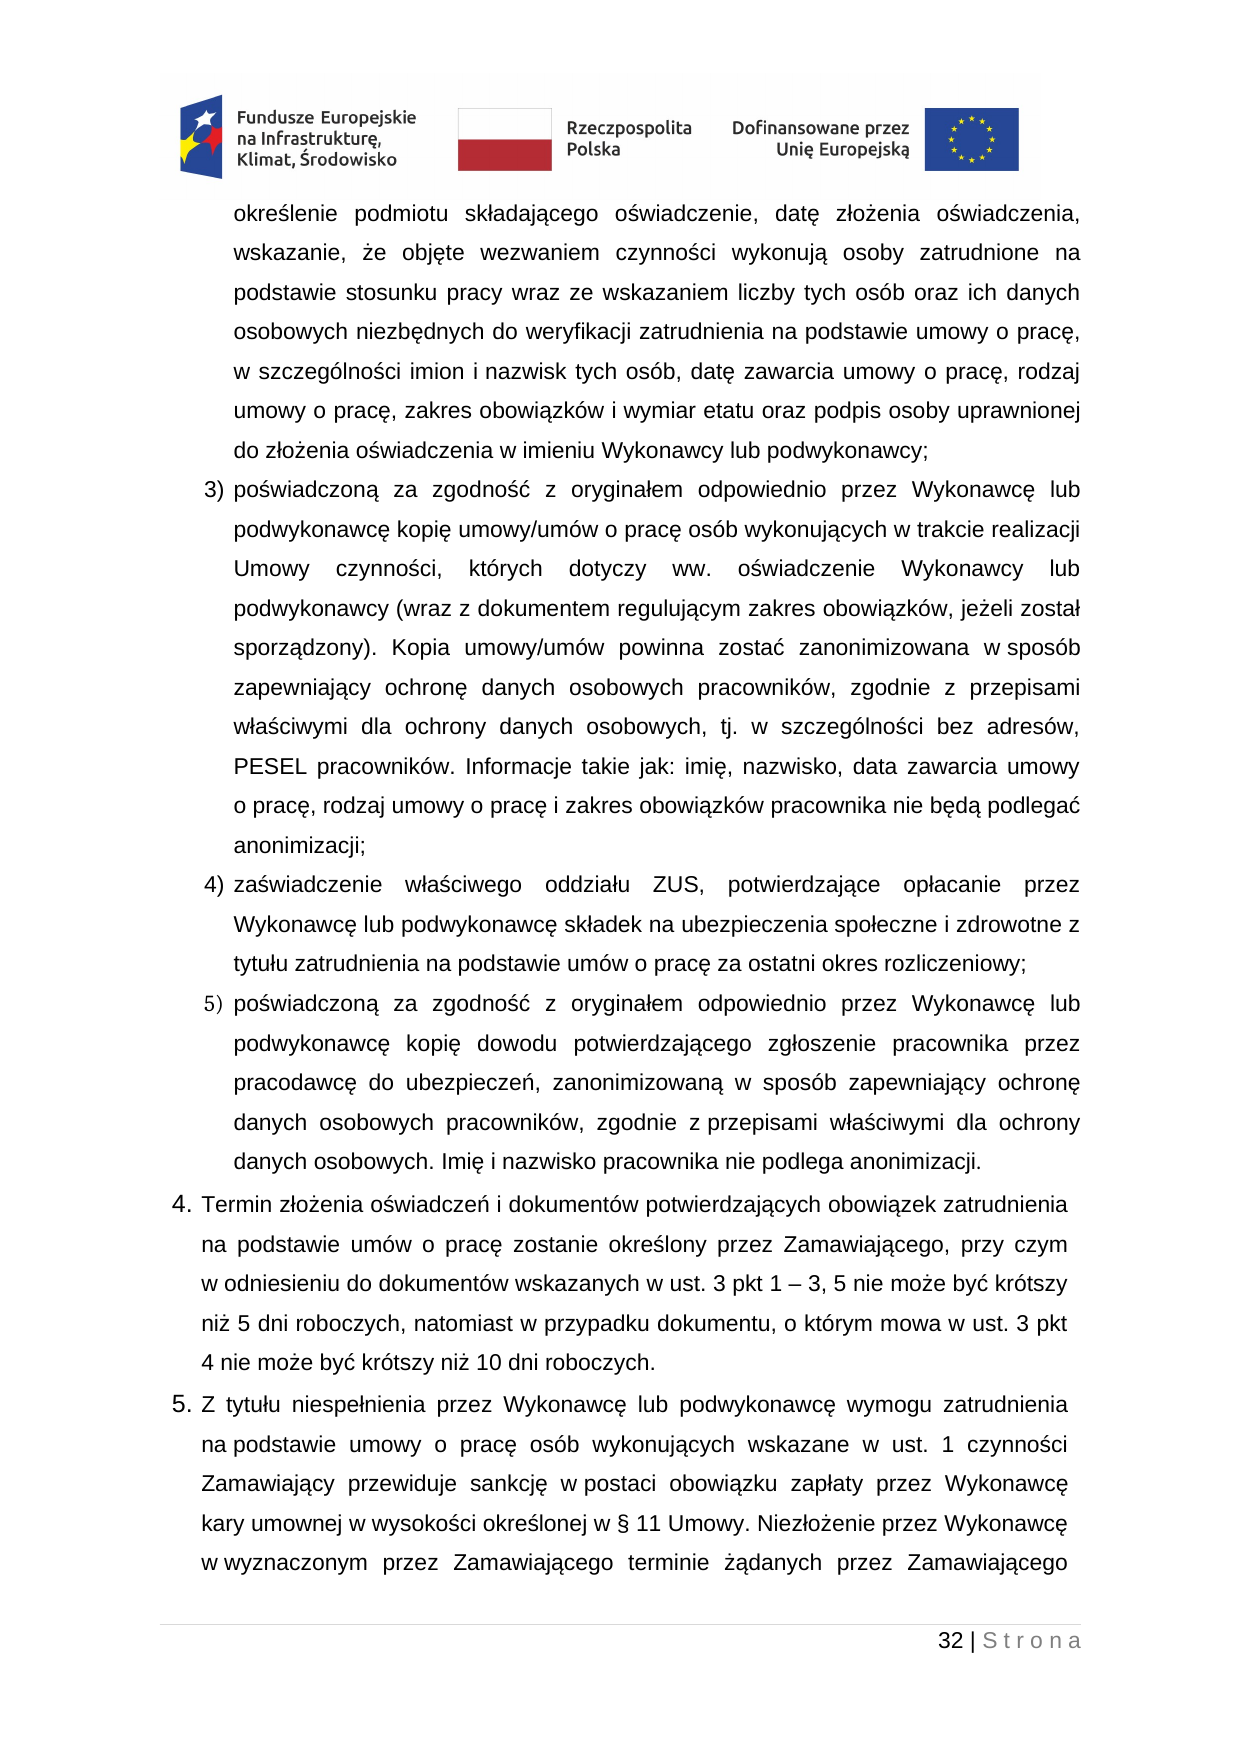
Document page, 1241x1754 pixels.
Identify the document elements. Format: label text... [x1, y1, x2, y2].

picture [159, 73, 1041, 200]
list poświadczoną za zgodność z oryginałem odpowiednio przez Wykonawcę lub podwykonawcę kopię dowodu potwierdzającego zgłoszenie pracownika przez pracodawcę do ubezpieczeń, zanonimizowaną w sposób zapewniający ochronę danych osobowych pracowników, zgodnie z przepisami właściwymi dla ochrony danych osobowych. Imię i nazwisko pracownika nie podlega anonimizacji. [204, 989, 1081, 1175]
list zaświadczenie właściwego oddziału ZUS, potwierdzające opłacanie przez Wykonawcę lub podwykonawcę składek na ubezpieczenia społeczne i zdrowotne z tytułu zatrudnienia na podstawie umów o pracę za ostatni okres rozliczeniowy; [204, 871, 1081, 976]
list poświadczoną za zgodność z oryginałem odpowiednio przez Wykonawcę lub podwykonawcę kopię umowy/umów o pracę osób wykonujących w trakcie realizacji Umowy czynności, których dotyczy ww. oświadczenie Wykonawcy lub podwykonawcy (wraz z dokumentem regulującym zakres obowiązków, jeżeli został sporządzony). Kopia umowy/umów powinna zostać zanonimizowana w sposób zapewniający ochronę danych osobowych pracowników, zgodnie z przepisami właściwymi dla ochrony danych osobowych, tj. w szczególności bez adresów, PESEL pracowników. Informacje takie jak: imię, nazwisko, data zawarcia umowy o pracę, rodzaj umowy o pracę i zakres obowiązków pracownika nie będą podlegać anonimizacji; [204, 476, 1081, 858]
list Termin złożenia oświadczeń i dokumentów potwierdzających obowiązek zatrudnienia na podstawie umów o pracę zostanie określony przez Zamawiającego, przy czym w odniesieniu do dokumentów wskazanych w ust. 3 pkt 1 – 3, 5 nie może być krótszy niż 5 dni roboczych, natomiast w przypadku dokumentu, o którym mowa w ust. 3 pkt 4 nie może być krótszy niż 10 dni roboczych. [172, 1189, 1068, 1376]
